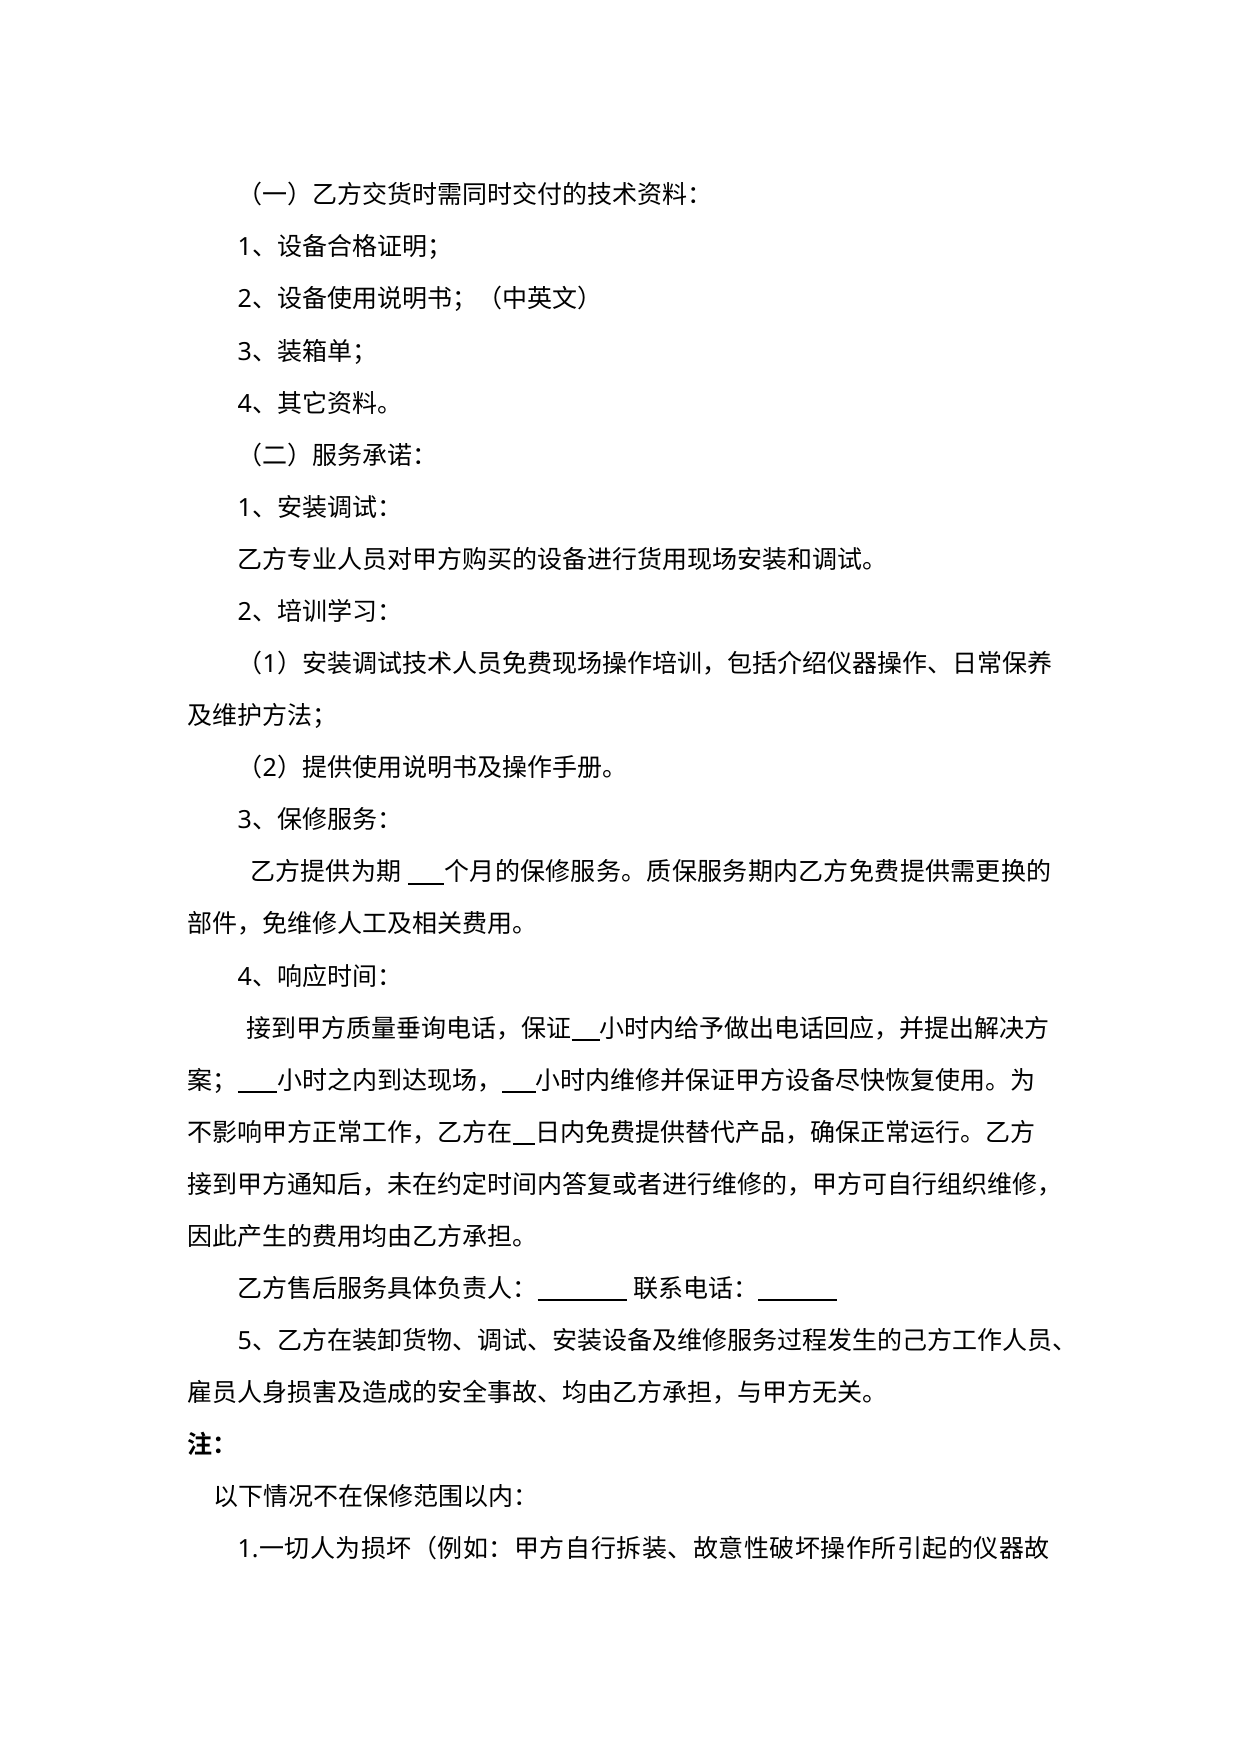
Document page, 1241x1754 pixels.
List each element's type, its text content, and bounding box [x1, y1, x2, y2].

text （1）安装调试技术人员免费现场操作培训，包括介绍仪器操作、日常保养及维护方法； [187, 631, 1053, 735]
text 3、保修服务： [187, 787, 1053, 839]
text 乙方提供为期 个月的保修服务。质保服务期内乙方免费提供需更换的部件，免维修人工及相关费用。 [187, 839, 1053, 943]
text 乙方售后服务具体负责人： 联系电话： [187, 1256, 1053, 1308]
text 5、乙方在装卸货物、调试、安装设备及维修服务过程发生的己方工作人员、雇员人身损害及造成的安全事故、均由乙方承担，与甲方无关。 [187, 1308, 1053, 1412]
text 1、设备合格证明； [187, 214, 1053, 266]
text 乙方专业人员对甲方购买的设备进行货用现场安装和调试。 [187, 527, 1053, 579]
text 2、设备使用说明书；（中英文） [187, 266, 1053, 318]
text （一）乙方交货时需同时交付的技术资料： [187, 162, 1053, 214]
text 4、响应时间： [187, 943, 1053, 995]
text 以下情况不在保修范围以内： [187, 1464, 1053, 1516]
text 接到甲方质量垂询电话，保证 小时内给予做出电话回应，并提出解决方案； 小时之内到达现场， 小时内维修并保证甲方设备尽快恢复使用。为不影响甲方正常工作，乙方在 日内免费提供替代产品，确保正常运行。乙方接到甲方通知后，未在约定时间内答复或者进行维修的，甲方可自行组织维修，因此产生的费用均由乙方承担。 [188, 995, 1053, 1256]
text 3、装箱单； [187, 318, 1053, 370]
text （2）提供使用说明书及操作手册。 [187, 735, 1053, 787]
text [187, 1516, 1053, 1568]
text 1、安装调试： [187, 474, 1053, 527]
text 2、培训学习： [187, 579, 1053, 631]
text 4、其它资料。 [187, 370, 1053, 422]
text （二）服务承诺： [187, 422, 1053, 474]
text 注： [187, 1412, 1053, 1464]
